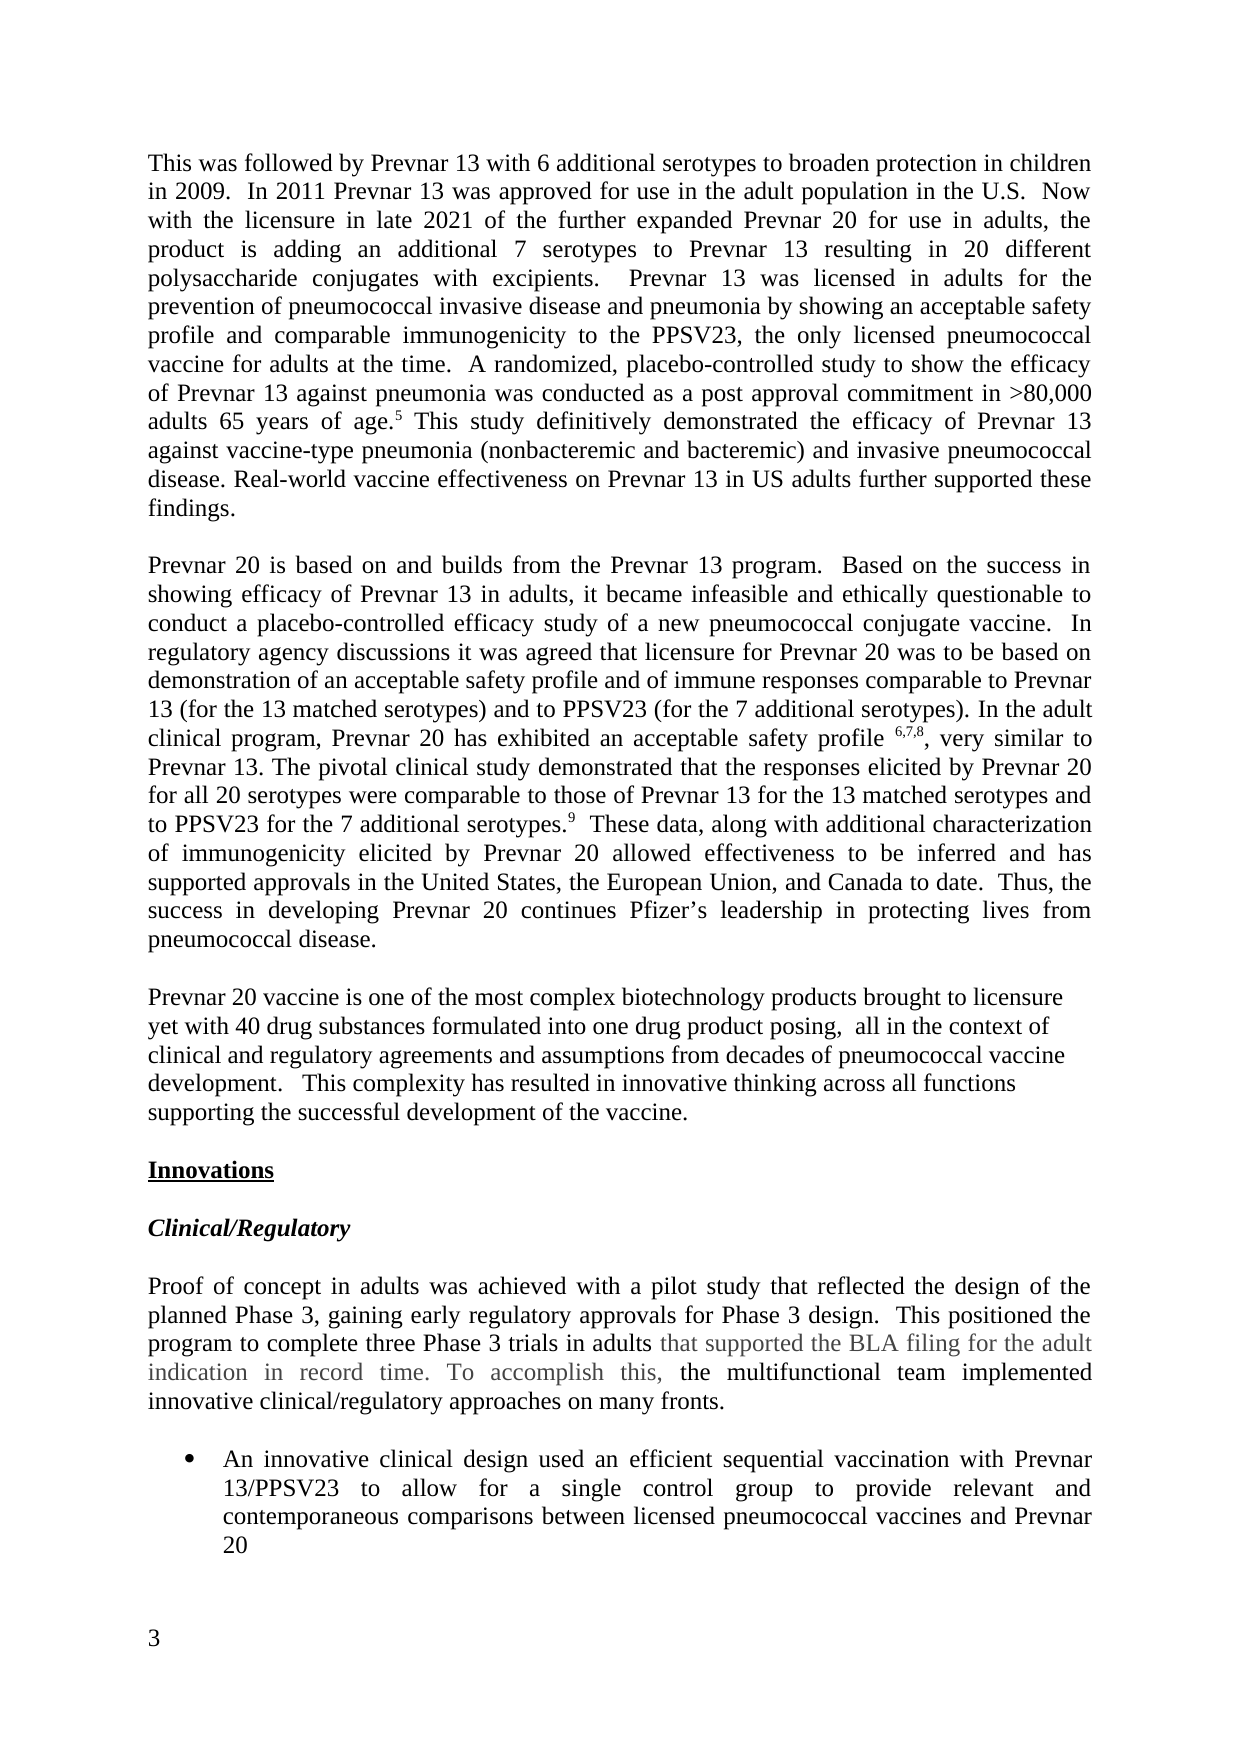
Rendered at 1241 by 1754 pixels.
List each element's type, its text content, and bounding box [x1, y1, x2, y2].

text Clinical/Regulatory [148, 1213, 1093, 1242]
list Prevnar 20 vaccine is one of the most complex biotechnology products brought to licensure yet with 40 drug substances formulated into one drug product posing, all in the context of clinical and regulatory agreements and assumptions from decades of pneumococcal vaccine development. This complexity has resulted in innovative thinking across all functions supporting the successful development of the vaccine. [148, 982, 1093, 1126]
list An innovative clinical design used an efficient sequential vaccination with Prevnar 13/PPSV23 to allow for a single control group to provide relevant and contemporaneous comparisons between licensed pneumococcal vaccines and Prevnar 20 [185, 1444, 1093, 1559]
text Innovations [148, 1155, 1093, 1184]
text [148, 148, 1093, 521]
text Proof of concept in adults was achieved with a pilot study that reflected the design of the planned Phase 3, gaining early regulatory approvals for Phase 3 design. This positioned the program to complete three Phase 3 trials in adults that supported the BLA filing for the adult indication in record time. To accomplish this, the multifunctional team implemented innovative clinical/regulatory approaches on many fronts. [148, 1271, 1093, 1415]
text Prevnar 20 is based on and builds from the Prevnar 13 program. Based on the success in showing efficacy of Prevnar 13 in adults, it became infeasible and ethically questionable to conduct a placebo-controlled efficacy study of a new pneumococcal conjugate vaccine. In regulatory agency discussions it was agreed that licensure for Prevnar 20 was to be based on demonstration of an acceptable safety profile and of immune responses comparable to Prevnar 13 (for the 13 matched serotypes) and to PPSV23 (for the 7 additional serotypes). In the adult clinical program, Prevnar 20 has exhibited an acceptable safety profile 6,7,8, very similar to Prevnar 13. The pivotal clinical study demonstrated that the responses elicited by Prevnar 20 for all 20 serotypes were comparable to those of Prevnar 13 for the 13 matched serotypes and to PPSV23 for the 7 additional serotypes.9 These data, along with additional characterization of immunogenicity elicited by Prevnar 20 allowed effectiveness to be inferred and has supported approvals in the United States, the European Union, and Canada to date. Thus, the success in developing Prevnar 20 continues Pfizer’s leadership in protecting lives from pneumococcal disease. [148, 551, 1093, 953]
